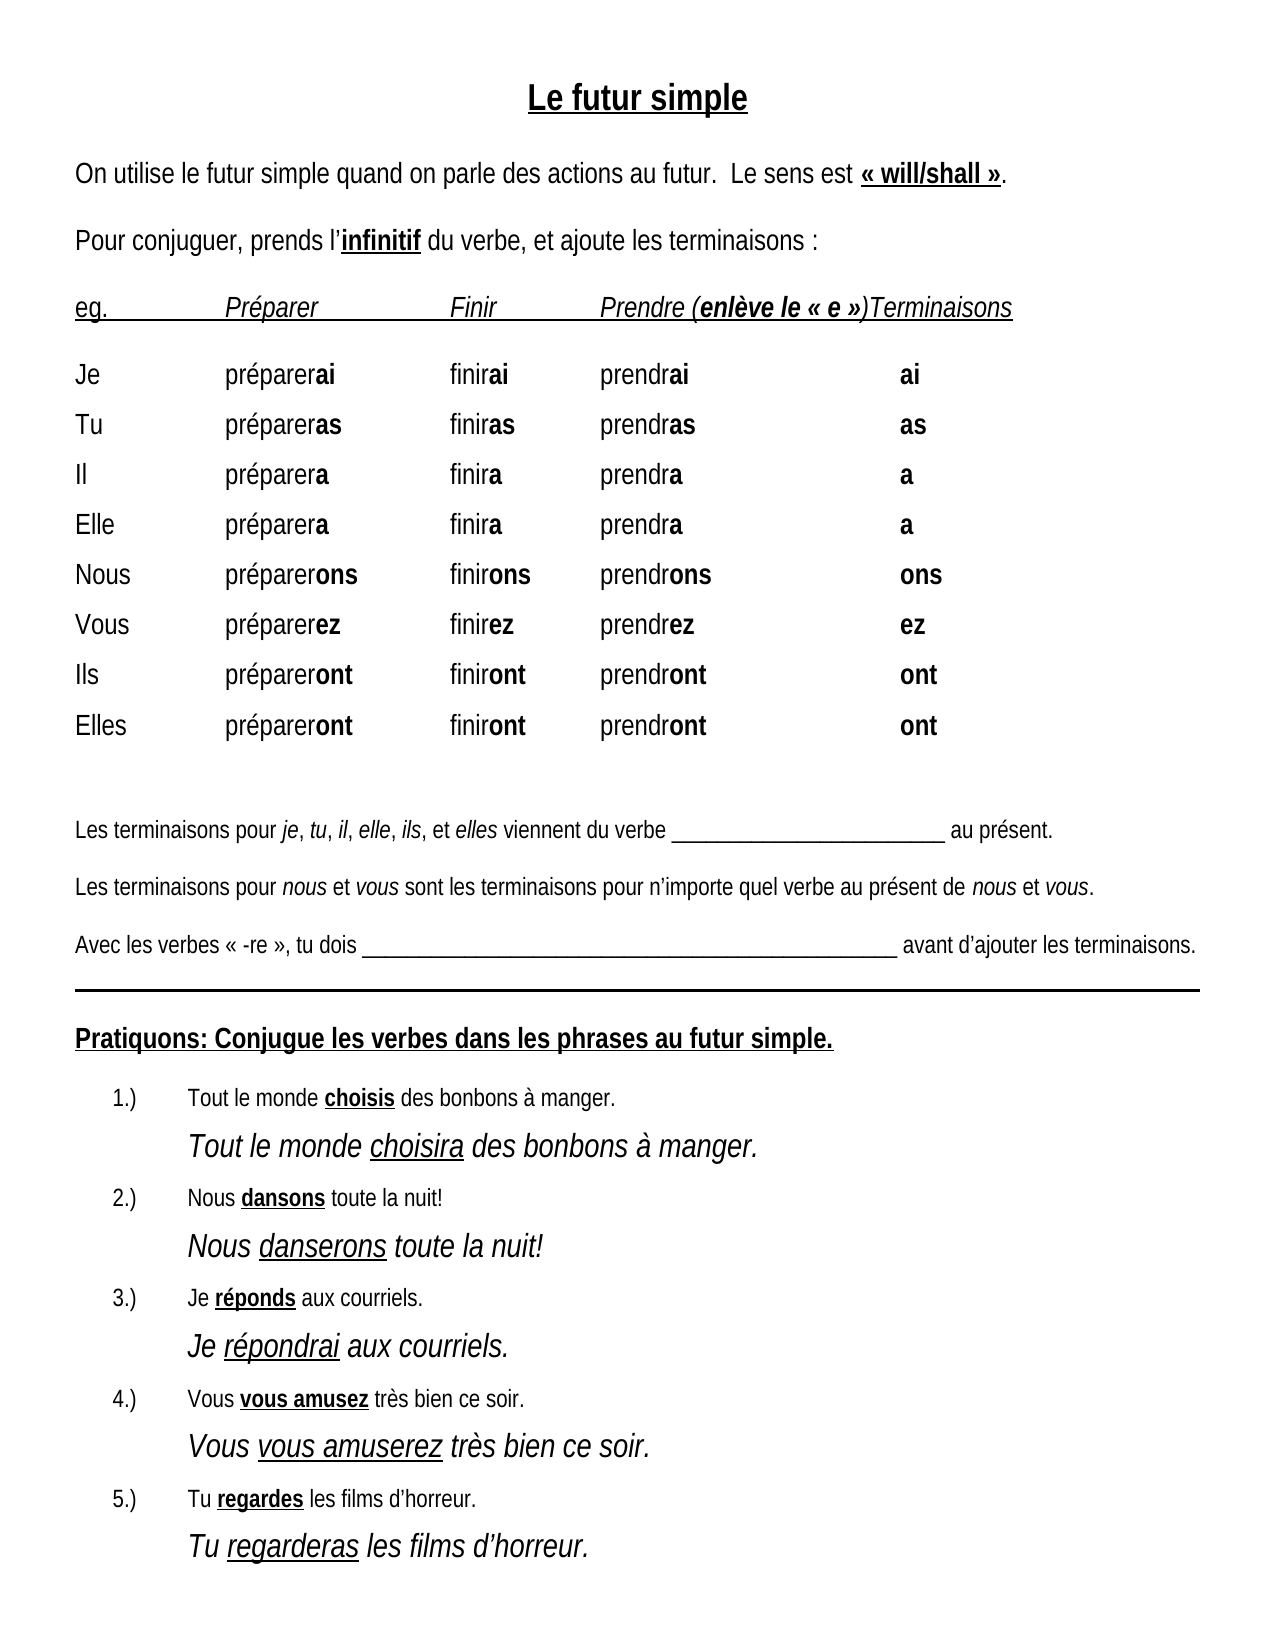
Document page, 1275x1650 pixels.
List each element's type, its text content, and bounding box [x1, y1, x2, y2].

text Je répondrai aux courriels. [187, 1326, 1200, 1364]
text Vous préparerez finirez prendrez ez [75, 607, 1200, 641]
text Tu prépareras finiras prendras as [75, 407, 1200, 440]
text Elles prépareront finiront prendront ont [75, 708, 1200, 741]
text Les terminaisons pour je, tu, il, elle, ils, et elles viennent du verbe ________________________ au présent. [75, 815, 1200, 844]
text eg. Préparer Finir Prendre (enlève le « e »)Terminaisons [75, 290, 1200, 323]
text On utilise le futur simple quand on parle des actions au futur. Le sens est « will/shall ». [75, 156, 1200, 190]
text Pratiquons: Conjugue les verbes dans les phrases au futur simple. [75, 1021, 1200, 1054]
list Tu regardes les films d’horreur. [112, 1484, 1200, 1512]
text Le futur simple [75, 75, 1200, 118]
text Nous préparerons finirons prendrons ons [75, 557, 1200, 591]
text Avec les verbes « -re », tu dois _______________________________________________ avant d’ajouter les terminaisons. [75, 930, 1200, 958]
text Ils prépareront finiront prendront ont [75, 657, 1200, 691]
list Je réponds aux courriels. [112, 1283, 1200, 1312]
text Il préparera finira prendra a [75, 457, 1200, 491]
list Nous dansons toute la nuit! [112, 1183, 1200, 1212]
text Vous vous amuserez très bien ce soir. [187, 1426, 1200, 1465]
text Nous danserons toute la nuit! [187, 1226, 1200, 1264]
list Vous vous amusez très bien ce soir. [112, 1383, 1200, 1412]
text Pour conjuguer, prends l’infinitif du verbe, et ajoute les terminaisons : [75, 223, 1200, 257]
text Tout le monde choisira des bonbons à manger. [187, 1126, 1200, 1164]
text Les terminaisons pour nous et vous sont les terminaisons pour n’importe quel verbe au présent de nous et vous. [75, 872, 1200, 901]
list Tout le monde choisis des bonbons à manger. [112, 1083, 1200, 1112]
text Elle préparera finira prendra a [75, 507, 1200, 541]
text Tu regarderas les films d’horreur. [187, 1527, 1200, 1565]
text Je préparerai finirai prendrai ai [75, 357, 1200, 390]
